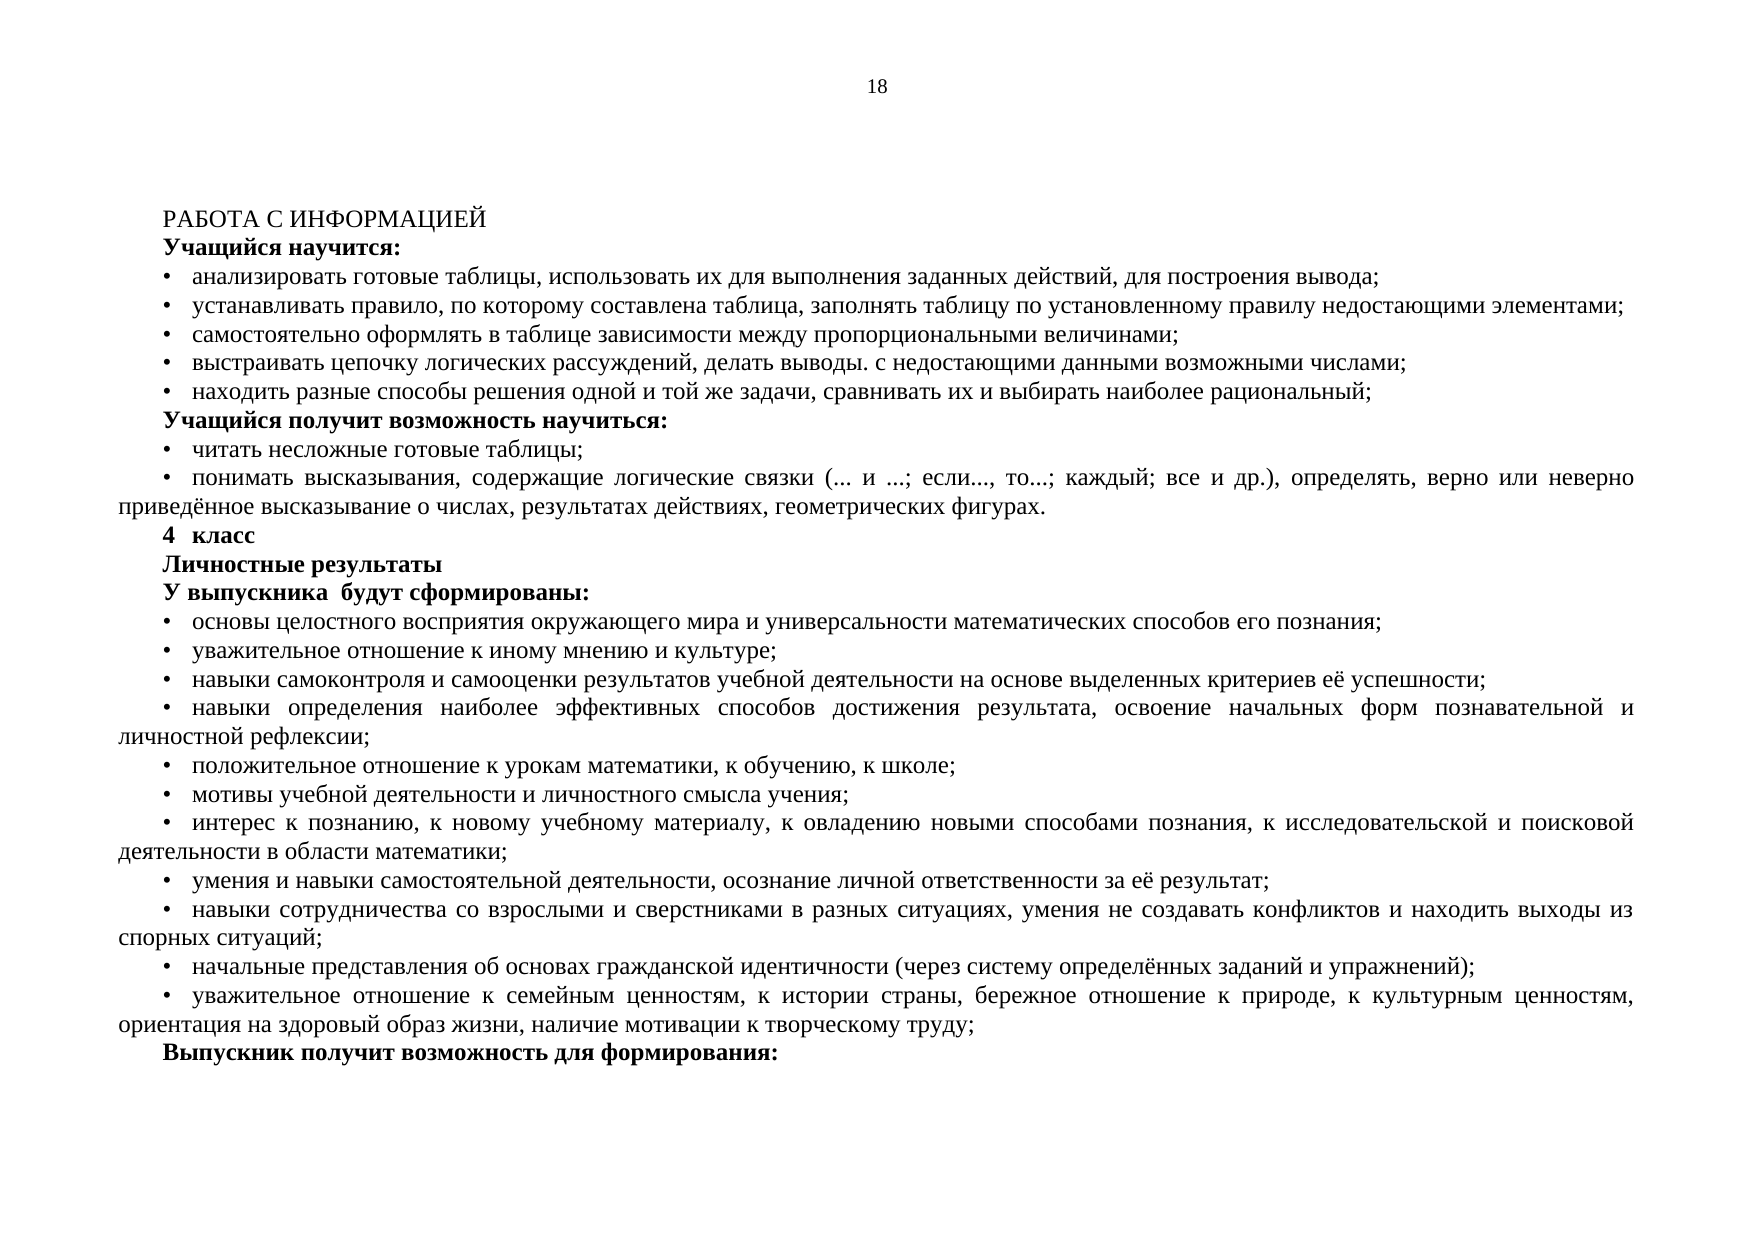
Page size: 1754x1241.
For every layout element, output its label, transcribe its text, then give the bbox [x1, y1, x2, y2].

text • мотивы учебной деятельности и личностного смысла учения; [118, 779, 1636, 807]
text • начальные представления об основах гражданской идентичности (через систему определённых заданий и упражнений); [118, 951, 1636, 980]
text • навыки определения наиболее эффективных способов достижения результата, освоение начальных форм познавательной и личностной рефлексии; [118, 692, 1636, 750]
text • умения и навыки самостоятельной деятельности, осознание личной ответственности за её результат; [118, 865, 1636, 894]
text • находить разные способы решения одной и той же задачи, сравнивать их и выбирать наиболее рациональный; [118, 376, 1636, 405]
text • самостоятельно оформлять в таблице зависимости между пропорциональными величинами; [118, 319, 1636, 347]
text • положительное отношение к урокам математики, к обучению, к школе; [118, 750, 1636, 779]
text • читать несложные готовые таблицы; [118, 434, 1636, 462]
text РАБОТА С ИНФОРМАЦИЕЙ [118, 204, 1636, 232]
text • навыки самоконтроля и самооценки результатов учебной деятельности на основе выделенных критериев её успешности; [118, 664, 1636, 692]
text • понимать высказывания, содержащие логические связки (... и ...; если..., то...; каждый; все и др.), определять, верно или неверно приведённое высказывание о числах, результатах действиях, геометрических фигурах. [118, 462, 1636, 520]
text • уважительное отношение к семейным ценностям, к истории страны, бережное отношение к природе, к культурным ценностям, ориентация на здоровый образ жизни, наличие мотивации к творческому труду; [118, 980, 1636, 1037]
text • устанавливать правило, по которому составлена таблица, заполнять таблицу по установленному правилу недостающими элементами; [118, 290, 1636, 319]
text • уважительное отношение к иному мнению и культуре; [118, 635, 1636, 664]
text Учащийся получит возможность научиться: [118, 405, 1636, 434]
text Учащийся научится: [118, 232, 1636, 261]
text • интерес к познанию, к новому учебному материалу, к овладению новыми способами познания, к исследовательской и поисковой деятельности в области математики; [118, 807, 1636, 865]
text Выпускник получит возможность для формирования: [118, 1037, 1636, 1066]
text • навыки сотрудничества со взрослыми и сверстниками в разных ситуациях, умения не создавать конфликтов и находить выходы из спорных ситуаций; [118, 894, 1636, 951]
text 4 класс [118, 520, 1636, 549]
text У выпускника будут сформированы: [118, 577, 1636, 606]
text • основы целостного восприятия окружающего мира и универсальности математических способов его познания; [118, 606, 1636, 635]
text Личностные результаты [118, 549, 1636, 577]
text • выстраивать цепочку логических рассуждений, делать выводы. с недостающими данными возможными числами; [118, 347, 1636, 376]
text • анализировать готовые таблицы, использовать их для выполнения заданных действий, для построения вывода; [118, 261, 1636, 290]
